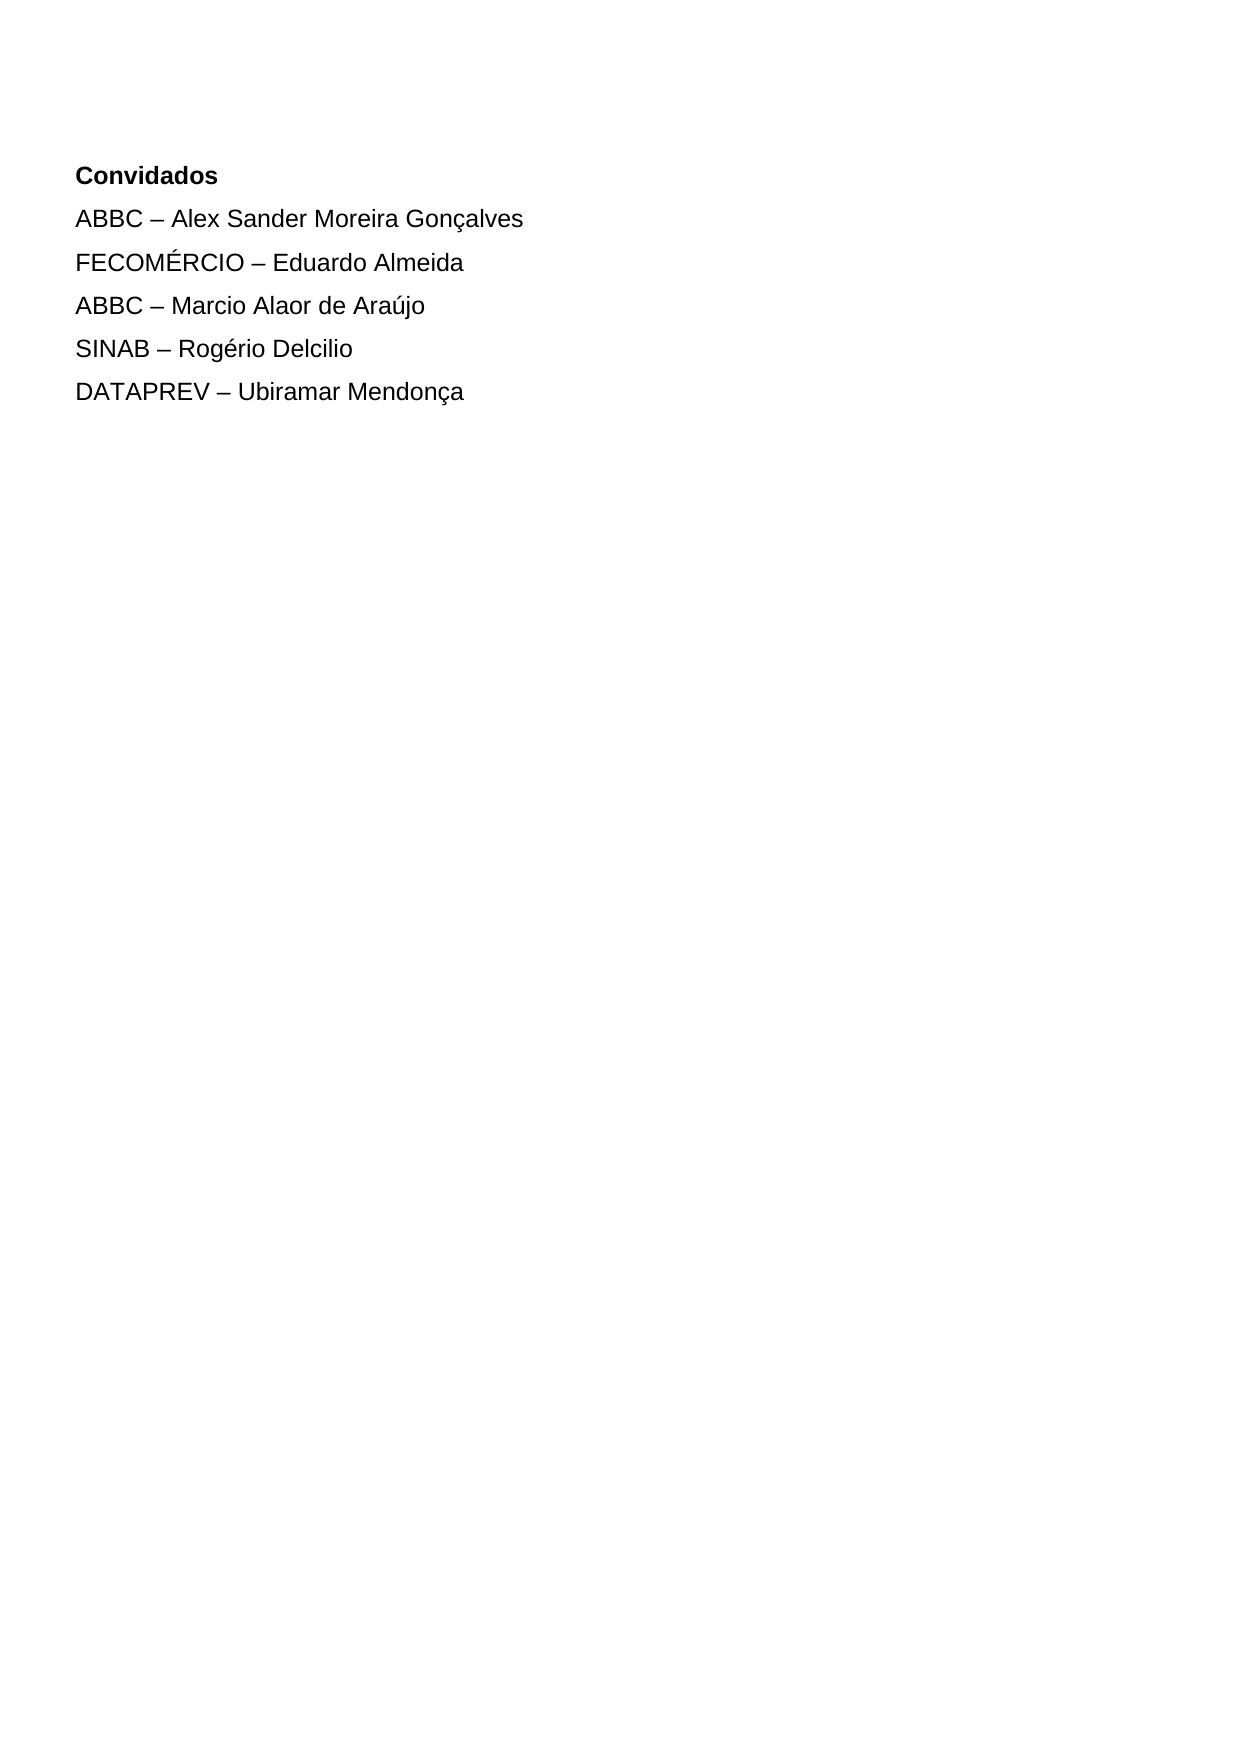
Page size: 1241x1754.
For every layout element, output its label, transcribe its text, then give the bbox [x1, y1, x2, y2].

text FECOMÉRCIO – Eduardo Almeida [75, 247, 1163, 276]
text ABBC – Marcio Alaor de Araújo [75, 291, 1163, 319]
subtitle Convidados [75, 161, 1163, 190]
text ABBC – Alex Sander Moreira Gonçalves [75, 204, 1163, 233]
text DATAPREV – Ubiramar Mendonça [75, 377, 1163, 406]
text SINAB – Rogério Delcilio [75, 334, 1163, 362]
